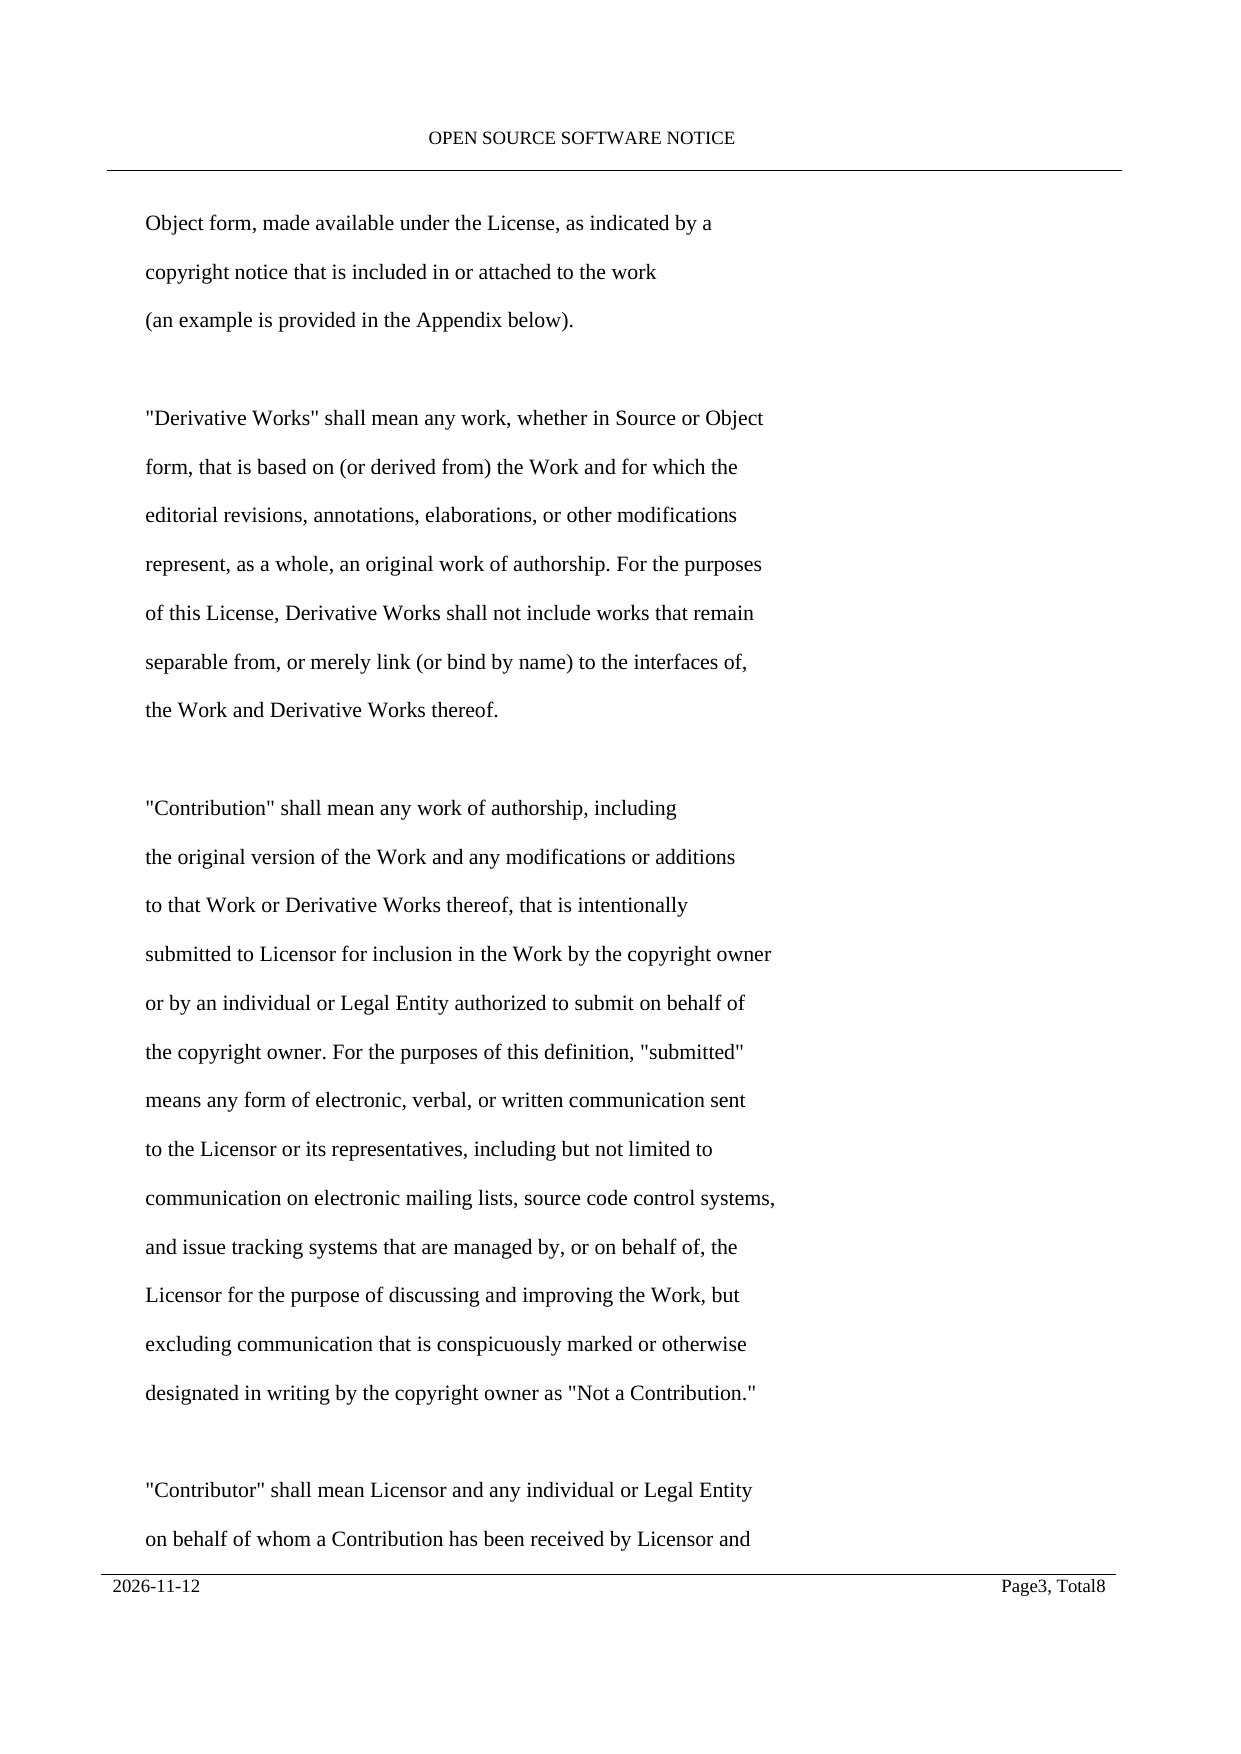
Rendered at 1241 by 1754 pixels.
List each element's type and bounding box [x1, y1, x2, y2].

text [112, 206, 1128, 1555]
